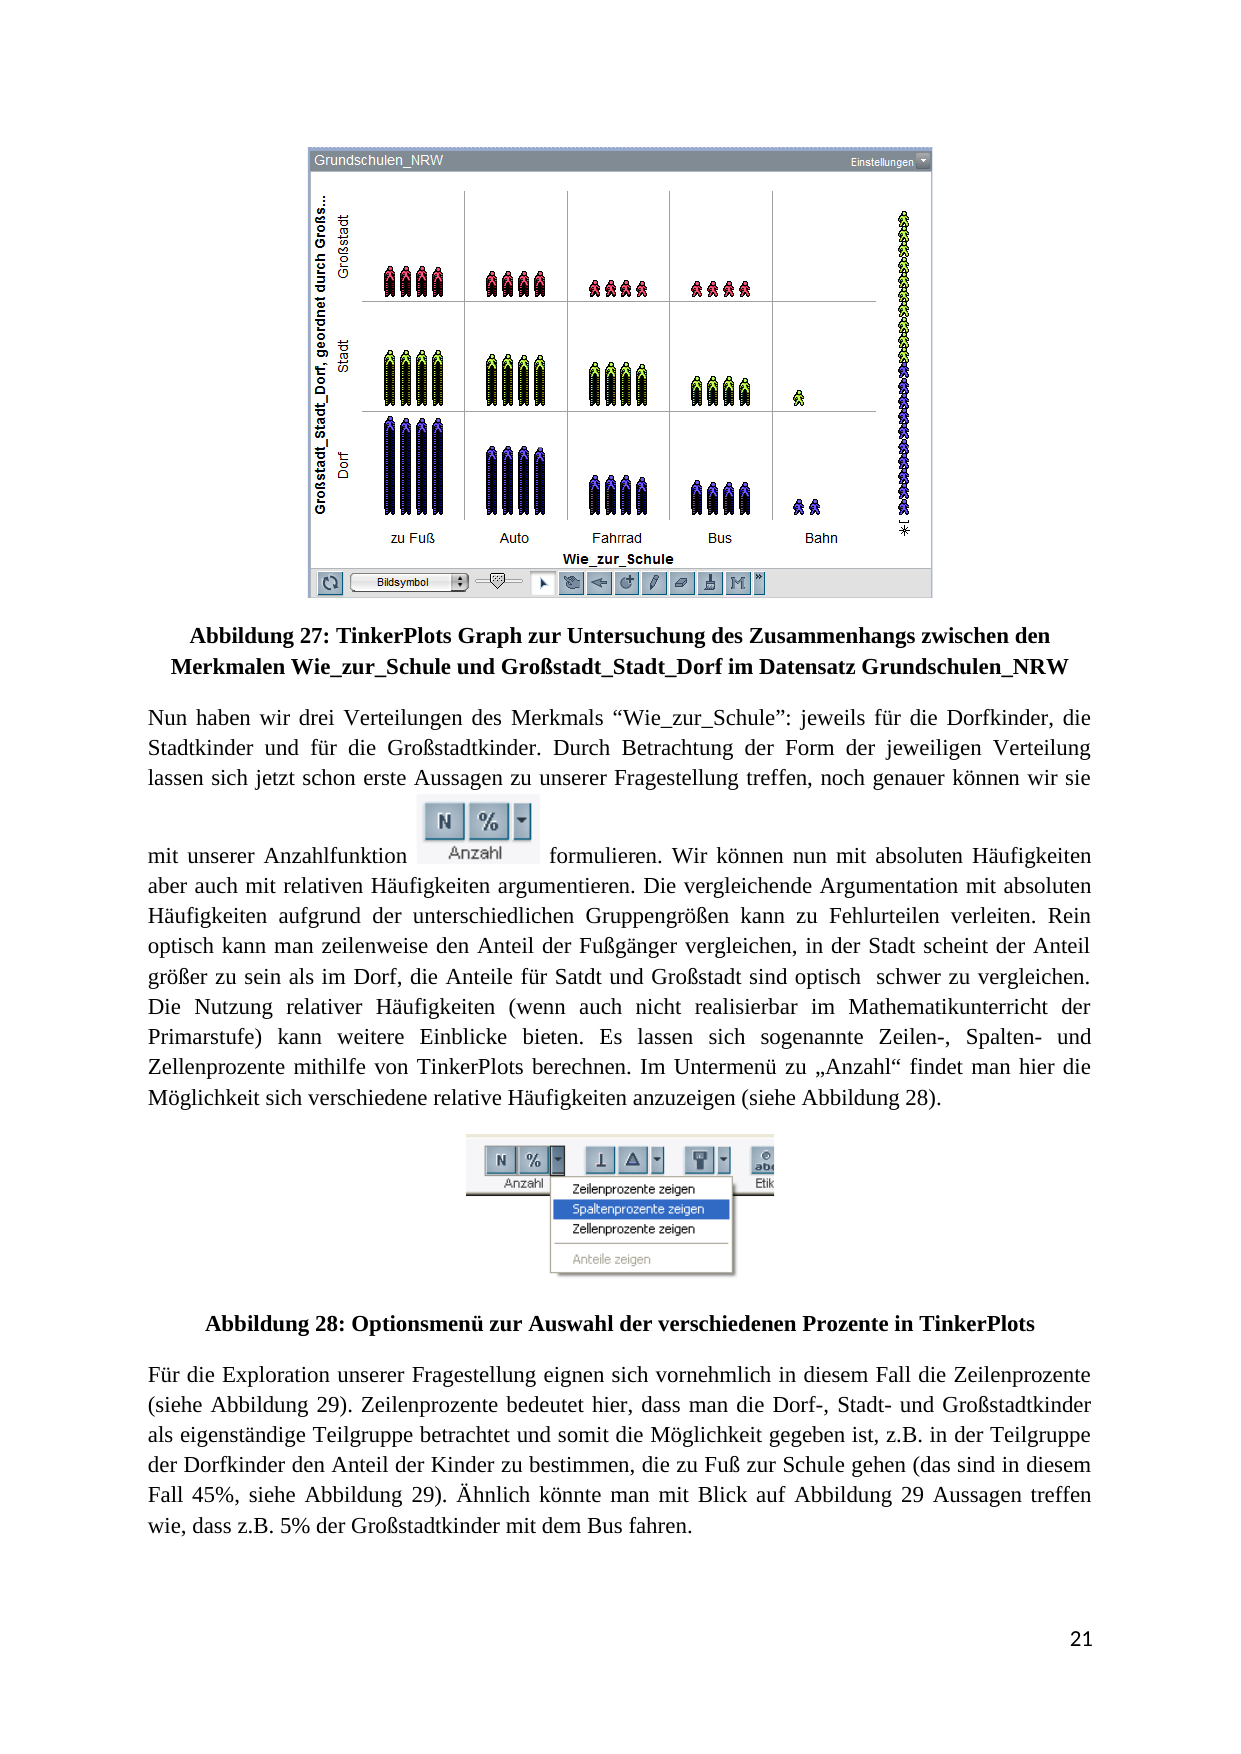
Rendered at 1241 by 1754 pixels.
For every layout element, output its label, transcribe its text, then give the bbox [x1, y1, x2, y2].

text Abbildung 27: TinkerPlots Graph zur Untersuchung des Zusammenhangs zwischen den Merkmalen Wie_zur_Schule und Großstadt_Stadt_Dorf im Datensatz Grundschulen_NRW [148, 623, 1093, 679]
picture [307, 147, 933, 598]
picture [466, 1134, 775, 1285]
picture [416, 794, 540, 864]
text Abbildung 28: Optionsmenü zur Auswahl der verschiedenen Prozente in TinkerPlots [148, 1309, 1093, 1336]
text Für die Exploration unserer Fragestellung eignen sich vornehmlich in diesem Fall die Zeilenprozente (siehe Abbildung 29). Zeilenprozente bedeutet hier, dass man die Dorf-, Stadt- und Großstadtkinder als eigenständige Teilgruppe betrachtet und somit die Möglichkeit gegeben ist, z.B. in der Teilgruppe der Dorfkinder den Anteil der Kinder zu bestimmen, die zu Fuß zur Schule gehen (das sind in diesem Fall 45%, siehe Abbildung 29). Ähnlich könnte man mit Blick auf Abbildung 29 Aussagen treffen wie, dass z.B. 5% der Großstadtkinder mit dem Bus fahren. [148, 1361, 1093, 1538]
text Nun haben wir drei Verteilungen des Merkmals “Wie_zur_Schule”: jeweils für die Dorfkinder, die Stadtkinder und für die Großstadtkinder. Durch Betrachtung der Form der jeweiligen Verteilung lassen sich jetzt schon erste Aussagen zu unserer Fragestellung treffen, noch genauer können wir sie mit unserer Anzahlfunktion formulieren. Wir können nun mit absoluten Häufigkeiten aber auch mit relativen Häufigkeiten argumentieren. Die vergleichende Argumentation mit absoluten Häufigkeiten aufgrund der unterschiedlichen Gruppengrößen kann zu Fehlurteilen verleiten. Rein optisch kann man zeilenweise den Anteil der Fußgänger vergleichen, in der Stadt scheint der Anteil größer zu sein als im Dorf, die Anteile für Satdt und Großstadt sind optisch schwer zu vergleichen. Die Nutzung relativer Häufigkeiten (wenn auch nicht realisierbar im Mathematikunterricht der Primarstufe) kann weitere Einblicke bieten. Es lassen sich sogenannte Zeilen-, Spalten- und Zellenprozente mithilfe von TinkerPlots berechnen. Im Untermenü zu „Anzahl“ findet man hier die Möglichkeit sich verschiedene relative Häufigkeiten anzuzeigen (siehe Abbildung 28). [148, 704, 1093, 1110]
